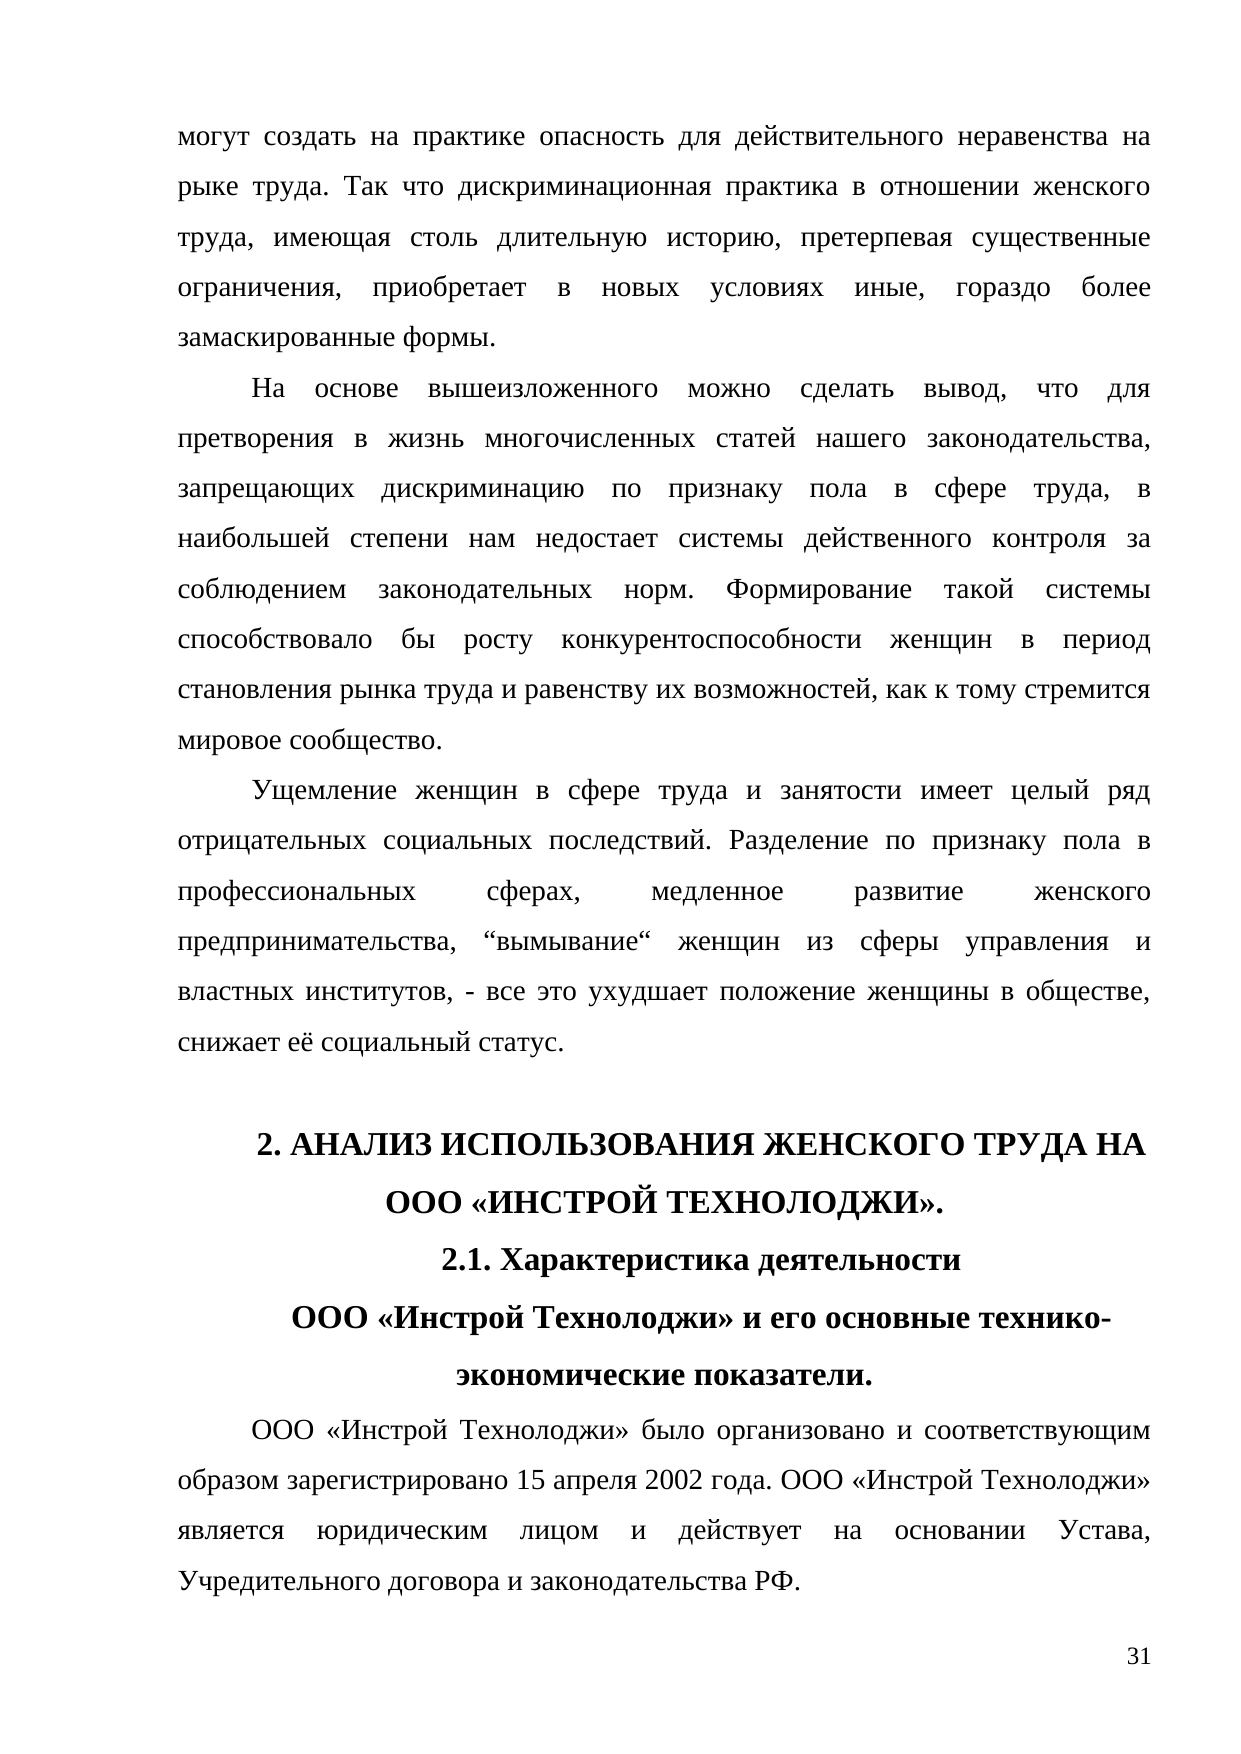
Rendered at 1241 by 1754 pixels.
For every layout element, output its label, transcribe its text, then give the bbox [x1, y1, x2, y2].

text 2.1. Характеристика деятельности [177, 1239, 1152, 1278]
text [177, 118, 1152, 353]
text ООО «Инстрой Технолоджи» было организовано и соответствующим образом зарегистрировано 15 апреля 2002 года. ООО «Инстрой Технолоджи» является юридическим лицом и действует на основании Устава, Учредительного договора и законодательства РФ. [177, 1412, 1152, 1596]
text ООО «Инстрой Технолоджи» и его основные технико-экономические показатели. [177, 1297, 1152, 1393]
text Ущемление женщин в сфере труда и занятости имеет целый ряд отрицательных социальных последствий. Разделение по признаку пола в профессиональных сферах, медленное развитие женского предпринимательства, “вымывание“ женщин из сферы управления и властных институтов, - все это ухудшает положение женщины в обществе, снижает её социальный статус. [177, 772, 1152, 1057]
text На основе вышеизложенного можно сделать вывод, что для претворения в жизнь многочисленных статей нашего законодательства, запрещающих дискриминацию по признаку пола в сфере труда, в наибольшей степени нам недостает системы действенного контроля за соблюдением законодательных норм. Формирование такой системы способствовало бы росту конкурентоспособности женщин в период становления рынка труда и равенству их возможностей, как к тому стремится мировое сообщество. [177, 370, 1152, 755]
text 2. АНАЛИЗ ИСПОЛЬЗОВАНИЯ ЖЕНСКОГО ТРУДА НА ООО «ИНСТРОЙ ТЕХНОЛОДЖИ». [177, 1124, 1152, 1220]
